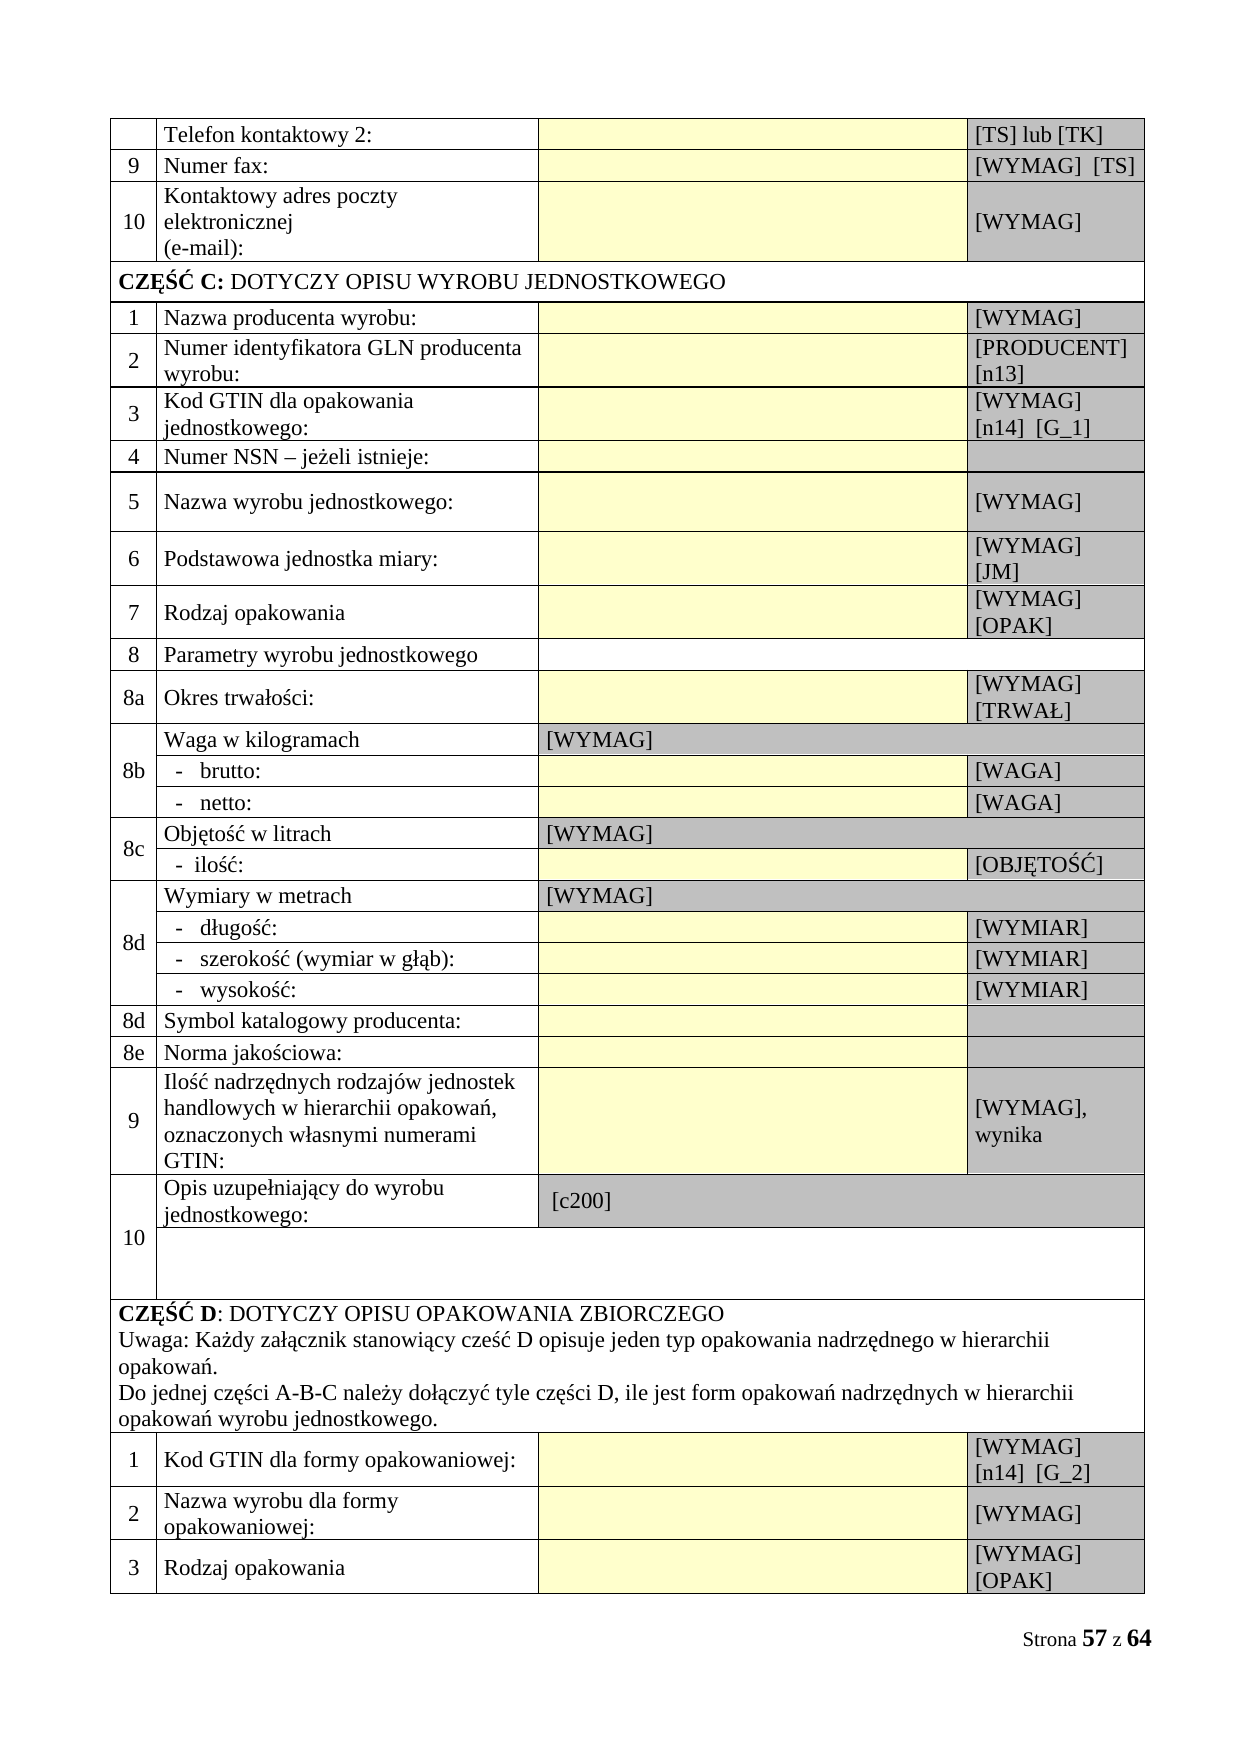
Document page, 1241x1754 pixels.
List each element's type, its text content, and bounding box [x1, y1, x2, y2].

table_cell Kod GTIN dla opakowania jednostkowego: [157, 388, 538, 440]
table_cell Waga w kilogramach [157, 724, 538, 754]
table_cell 8d [111, 1006, 156, 1036]
table_cell 3 [111, 1540, 156, 1593]
table_cell Wymiary w metrach [157, 881, 538, 911]
table_cell [968, 441, 1144, 471]
table_cell [WYMAG] [TS] [968, 150, 1144, 181]
table_cell [WYMAG] [OPAK] [968, 586, 1144, 638]
table_cell Telefon kontaktowy 2: [157, 119, 538, 149]
table_cell Parametry wyrobu jednostkowego [157, 639, 538, 669]
table_cell [OBJĘTOŚĆ] [968, 849, 1144, 879]
table_cell Opis uzupełniający do wyrobu jednostkowego: [157, 1175, 538, 1227]
table_cell [968, 1006, 1144, 1036]
table_cell [WYMIAR] [968, 943, 1144, 973]
table_cell [WYMAG] [968, 303, 1144, 333]
table_cell [539, 1433, 967, 1486]
table_cell [539, 182, 967, 261]
table_cell [539, 1487, 967, 1539]
table_cell 8c [111, 818, 156, 879]
table_cell [WYMAG] [JM] [968, 532, 1144, 584]
table_cell 4 [111, 441, 156, 471]
table_cell Symbol katalogowy producenta: [157, 1006, 538, 1036]
table_cell CZĘŚĆ C: DOTYCZY OPISU WYROBU JEDNOSTKOWEGO [111, 262, 1144, 301]
table_cell 9 [111, 150, 156, 181]
table_cell - długość: [157, 912, 538, 942]
table_cell [WYMAG] [968, 1487, 1144, 1539]
table_cell [539, 756, 967, 786]
table_cell [WYMAG] [539, 724, 1144, 754]
table_cell 3 [111, 388, 156, 440]
table_cell Numer fax: [157, 150, 538, 181]
table_cell [539, 787, 967, 817]
table_cell [539, 639, 1144, 669]
table_cell Kontaktowy adres poczty elektronicznej (e-mail): [157, 182, 538, 261]
table_cell [539, 1068, 967, 1173]
table_cell [539, 303, 967, 333]
table_cell 6 [111, 532, 156, 584]
table_cell [PRODUCENT] [n13] [968, 334, 1144, 386]
table_cell [WYMAG] [539, 818, 1144, 848]
table_cell Numer NSN – jeżeli istnieje: [157, 441, 538, 471]
table_cell Numer identyfikatora GLN producenta wyrobu: [157, 334, 538, 386]
table_cell [539, 1540, 967, 1593]
table_cell Rodzaj opakowania [157, 586, 538, 638]
table_cell - szerokość (wymiar w głąb): [157, 943, 538, 973]
table_cell - brutto: [157, 756, 538, 786]
table_cell [539, 912, 967, 942]
table_cell [968, 1037, 1144, 1067]
table_cell [WYMAG] [968, 473, 1144, 531]
table_cell [WYMAG] [968, 182, 1144, 261]
table_cell [WYMAG] [539, 881, 1144, 911]
table_cell Nazwa wyrobu dla formy opakowaniowej: [157, 1487, 538, 1539]
table_cell [157, 1228, 1144, 1299]
table_cell 8 [111, 119, 156, 149]
table_cell [539, 150, 967, 181]
table_cell Nazwa producenta wyrobu: [157, 303, 538, 333]
table_cell [539, 119, 967, 149]
table_cell [539, 586, 967, 638]
table_cell 8d [111, 881, 156, 1004]
table_cell [WYMAG] [OPAK] [968, 1540, 1144, 1593]
table_cell Ilość nadrzędnych rodzajów jednostek handlowych w hierarchii opakowań, oznaczonych własnymi numerami GTIN: [157, 1068, 538, 1173]
table_cell Objętość w litrach [157, 818, 538, 848]
table_cell Podstawowa jednostka miary: [157, 532, 538, 584]
table_cell 1 [111, 303, 156, 333]
table_cell 7 [111, 586, 156, 638]
table_cell Nazwa wyrobu jednostkowego: [157, 473, 538, 531]
table_cell 8b [111, 724, 156, 817]
table_cell [WYMAG] [TRWAŁ] [968, 671, 1144, 723]
table_cell 8e [111, 1037, 156, 1067]
table_cell [WYMIAR] [968, 912, 1144, 942]
table_cell 9 [111, 1068, 156, 1173]
table_cell [WAGA] [968, 787, 1144, 817]
table_cell Norma jakościowa: [157, 1037, 538, 1067]
table_cell - wysokość: [157, 974, 538, 1004]
table_cell Rodzaj opakowania [157, 1540, 538, 1593]
table_cell [WYMIAR] [968, 974, 1144, 1004]
table_cell Okres trwałości: [157, 671, 538, 723]
table_cell [539, 974, 967, 1004]
table_cell CZĘŚĆ D: DOTYCZY OPISU OPAKOWANIA ZBIORCZEGO Uwaga: Każdy załącznik stanowiący cześć D opisuje jeden typ opakowania nadrzędnego w hierarchii opakowań. Do jednej części A-B-C należy dołączyć tyle części D, ile jest form opakowań nadrzędnych w hierarchii opakowań wyrobu jednostkowego. [111, 1300, 1144, 1432]
table_cell [539, 441, 967, 471]
table_cell [539, 532, 967, 584]
table_cell 8a [111, 671, 156, 723]
table_cell - ilość: [157, 849, 538, 879]
table_cell - netto: [157, 787, 538, 817]
table_cell [c200] [539, 1175, 1144, 1227]
table_cell [WYMAG] [n14] [G_2] [968, 1433, 1144, 1486]
table_cell [539, 671, 967, 723]
table_cell 10 [111, 1175, 156, 1299]
table_cell [539, 334, 967, 386]
table_cell [539, 1006, 967, 1036]
table_cell [WYMAG] [n14] [G_1] [968, 388, 1144, 440]
table_cell [WYMAG], wynika [968, 1068, 1144, 1173]
table_cell 1 [111, 1433, 156, 1486]
table_cell [539, 1037, 967, 1067]
table_cell Kod GTIN dla formy opakowaniowej: [157, 1433, 538, 1486]
table_cell [TS] lub [TK] [968, 119, 1144, 149]
table_cell 5 [111, 473, 156, 531]
table_cell 8 [111, 639, 156, 669]
table_cell 10 [111, 182, 156, 261]
table_cell [539, 388, 967, 440]
table_cell [539, 943, 967, 973]
table_cell 2 [111, 1487, 156, 1539]
table_cell [539, 473, 967, 531]
table_cell [WAGA] [968, 756, 1144, 786]
table_cell [539, 849, 967, 879]
table_cell 2 [111, 334, 156, 386]
